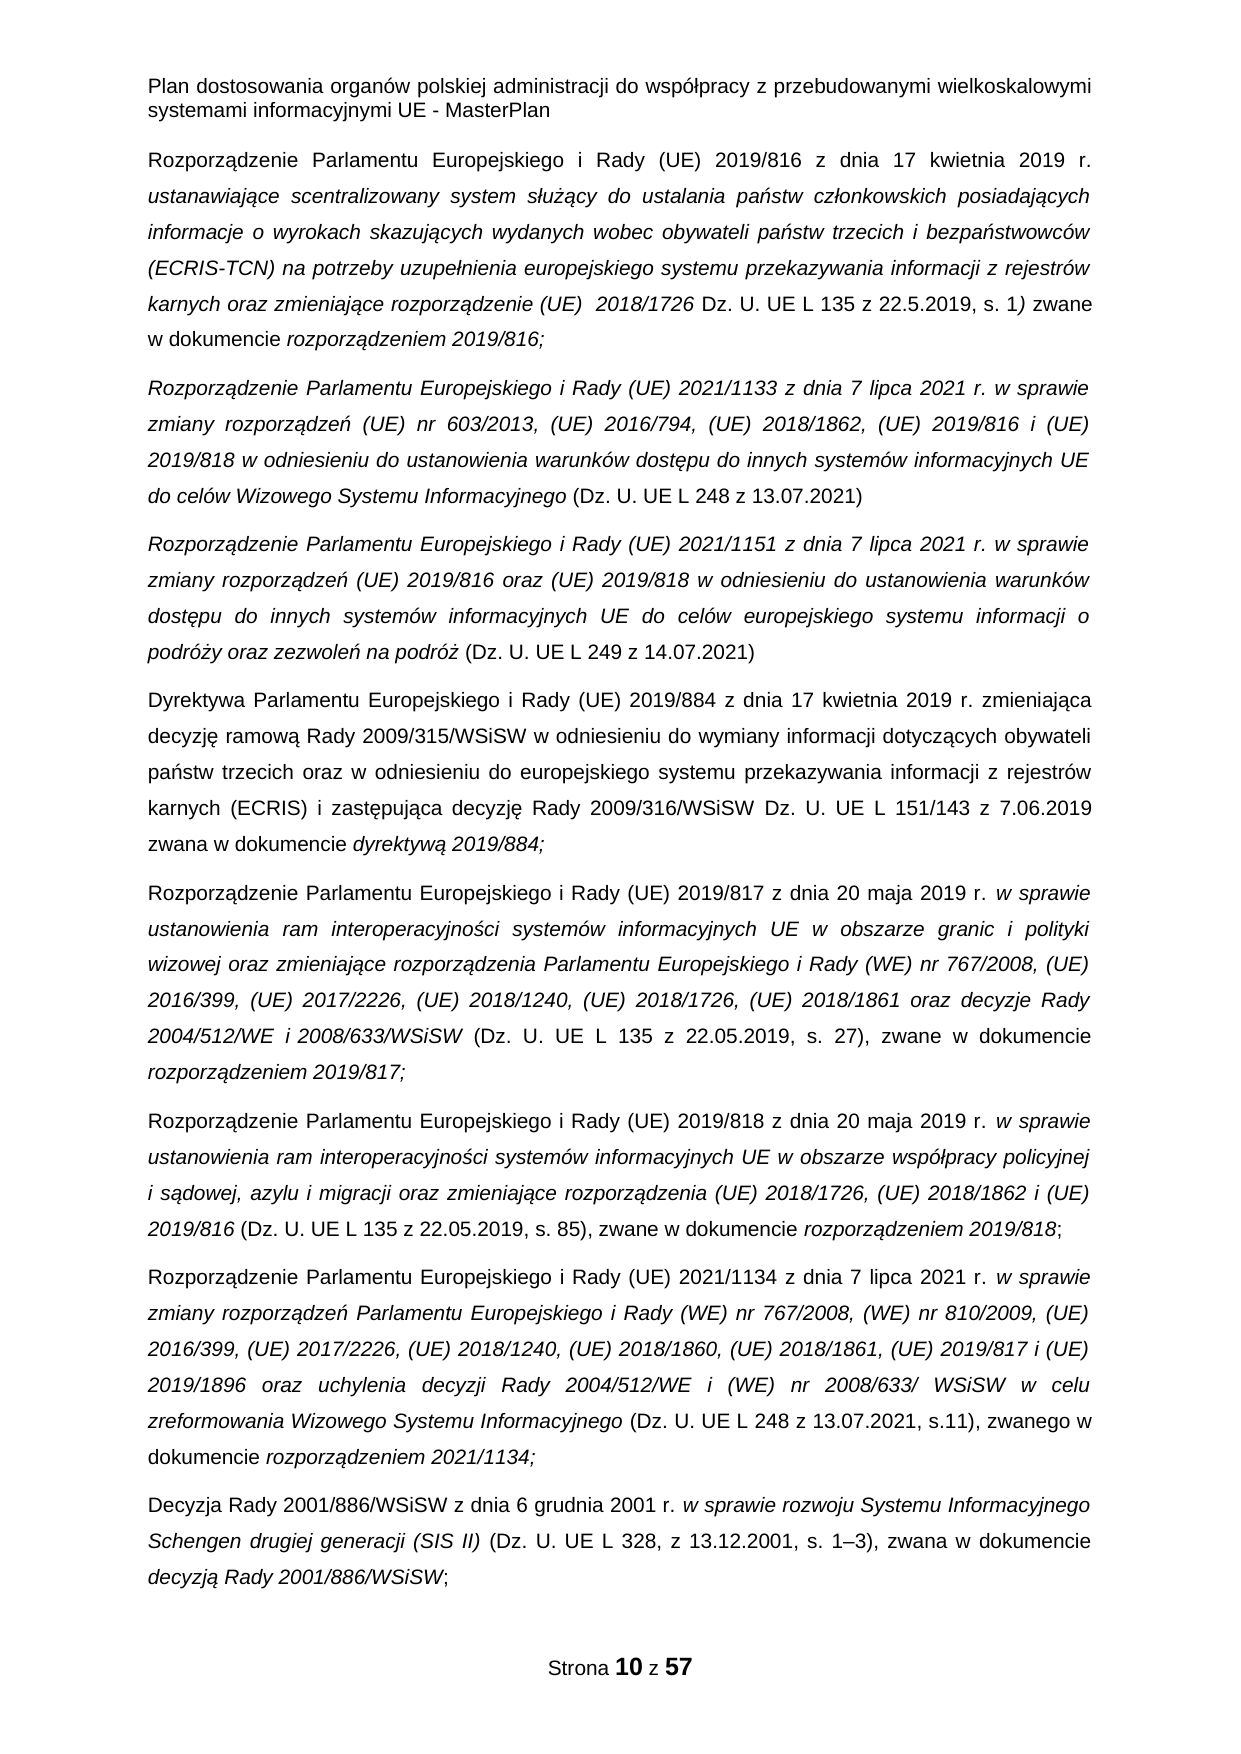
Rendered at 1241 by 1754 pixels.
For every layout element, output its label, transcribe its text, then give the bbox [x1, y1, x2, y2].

text Rozporządzenie Parlamentu Europejskiego i Rady (UE) 2019/818 z dnia 20 maja 2019 r. w sprawie ustanowienia ram interoperacyjności systemów informacyjnych UE w obszarze współpracy policyjnej i sądowej, azylu i migracji oraz zmieniające rozporządzenia (UE) 2018/1726, (UE) 2018/1862 i (UE) 2019/816 (Dz. U. UE L 135 z 22.05.2019, s. 85), zwane w dokumencie rozporządzeniem 2019/818; [148, 1108, 1093, 1240]
text Decyzja Rady 2001/886/WSiSW z dnia 6 grudnia 2001 r. w sprawie rozwoju Systemu Informacyjnego Schengen drugiej generacji (SIS II) (Dz. U. UE L 328, z 13.12.2001, s. 1–3), zwana w dokumencie decyzją Rady 2001/886/WSiSW; [148, 1493, 1093, 1589]
text Dyrektywa Parlamentu Europejskiego i Rady (UE) 2019/884 z dnia 17 kwietnia 2019 r. zmieniająca decyzję ramową Rady 2009/315/WSiSW w odniesieniu do wymiany informacji dotyczących obywateli państw trzecich oraz w odniesieniu do europejskiego systemu przekazywania informacji z rejestrów karnych (ECRIS) i zastępująca decyzję Rady 2009/316/WSiSW Dz. U. UE L 151/143 z 7.06.2019 zwana w dokumencie dyrektywą 2019/884; [148, 688, 1093, 856]
text Rozporządzenie Parlamentu Europejskiego i Rady (UE) 2021/1134 z dnia 7 lipca 2021 r. w sprawie zmiany rozporządzeń Parlamentu Europejskiego i Rady (WE) nr 767/2008, (WE) nr 810/2009, (UE) 2016/399, (UE) 2017/2226, (UE) 2018/1240, (UE) 2018/1860, (UE) 2018/1861, (UE) 2019/817 i (UE) 2019/1896 oraz uchylenia decyzji Rady 2004/512/WE i (WE) nr 2008/633/ WSiSW w celu zreformowania Wizowego Systemu Informacyjnego (Dz. U. UE L 248 z 13.07.2021, s.11), zwanego w dokumencie rozporządzeniem 2021/1134; [148, 1265, 1093, 1468]
text Rozporządzenie Parlamentu Europejskiego i Rady (UE) 2021/1133 z dnia 7 lipca 2021 r. w sprawie zmiany rozporządzeń (UE) nr 603/2013, (UE) 2016/794, (UE) 2018/1862, (UE) 2019/816 i (UE) 2019/818 w odniesieniu do ustanowienia warunków dostępu do innych systemów informacyjnych UE do celów Wizowego Systemu Informacyjnego (Dz. U. UE L 248 z 13.07.2021) [148, 376, 1093, 507]
text Rozporządzenie Parlamentu Europejskiego i Rady (UE) 2019/817 z dnia 20 maja 2019 r. w sprawie ustanowienia ram interoperacyjności systemów informacyjnych UE w obszarze granic i polityki wizowej oraz zmieniające rozporządzenia Parlamentu Europejskiego i Rady (WE) nr 767/2008, (UE) 2016/399, (UE) 2017/2226, (UE) 2018/1240, (UE) 2018/1726, (UE) 2018/1861 oraz decyzje Rady 2004/512/WE i 2008/633/WSiSW (Dz. U. UE L 135 z 22.05.2019, s. 27), zwane w dokumencie rozporządzeniem 2019/817; [148, 880, 1093, 1084]
text Rozporządzenie Parlamentu Europejskiego i Rady (UE) 2021/1151 z dnia 7 lipca 2021 r. w sprawie zmiany rozporządzeń (UE) 2019/816 oraz (UE) 2019/818 w odniesieniu do ustanowienia warunków dostępu do innych systemów informacyjnych UE do celów europejskiego systemu informacji o podróży oraz zezwoleń na podróż (Dz. U. UE L 249 z 14.07.2021) [148, 532, 1093, 664]
text Rozporządzenie Parlamentu Europejskiego i Rady (UE) 2019/816 z dnia 17 kwietnia 2019 r. ustanawiające scentralizowany system służący do ustalania państw członkowskich posiadających informacje o wyrokach skazujących wydanych wobec obywateli państw trzecich i bezpaństwowców (ECRIS-TCN) na potrzeby uzupełnienia europejskiego systemu przekazywania informacji z rejestrów karnych oraz zmieniające rozporządzenie (UE) 2018/1726 Dz. U. UE L 135 z 22.5.2019, s. 1) zwane w dokumencie rozporządzeniem 2019/816; [148, 148, 1093, 351]
